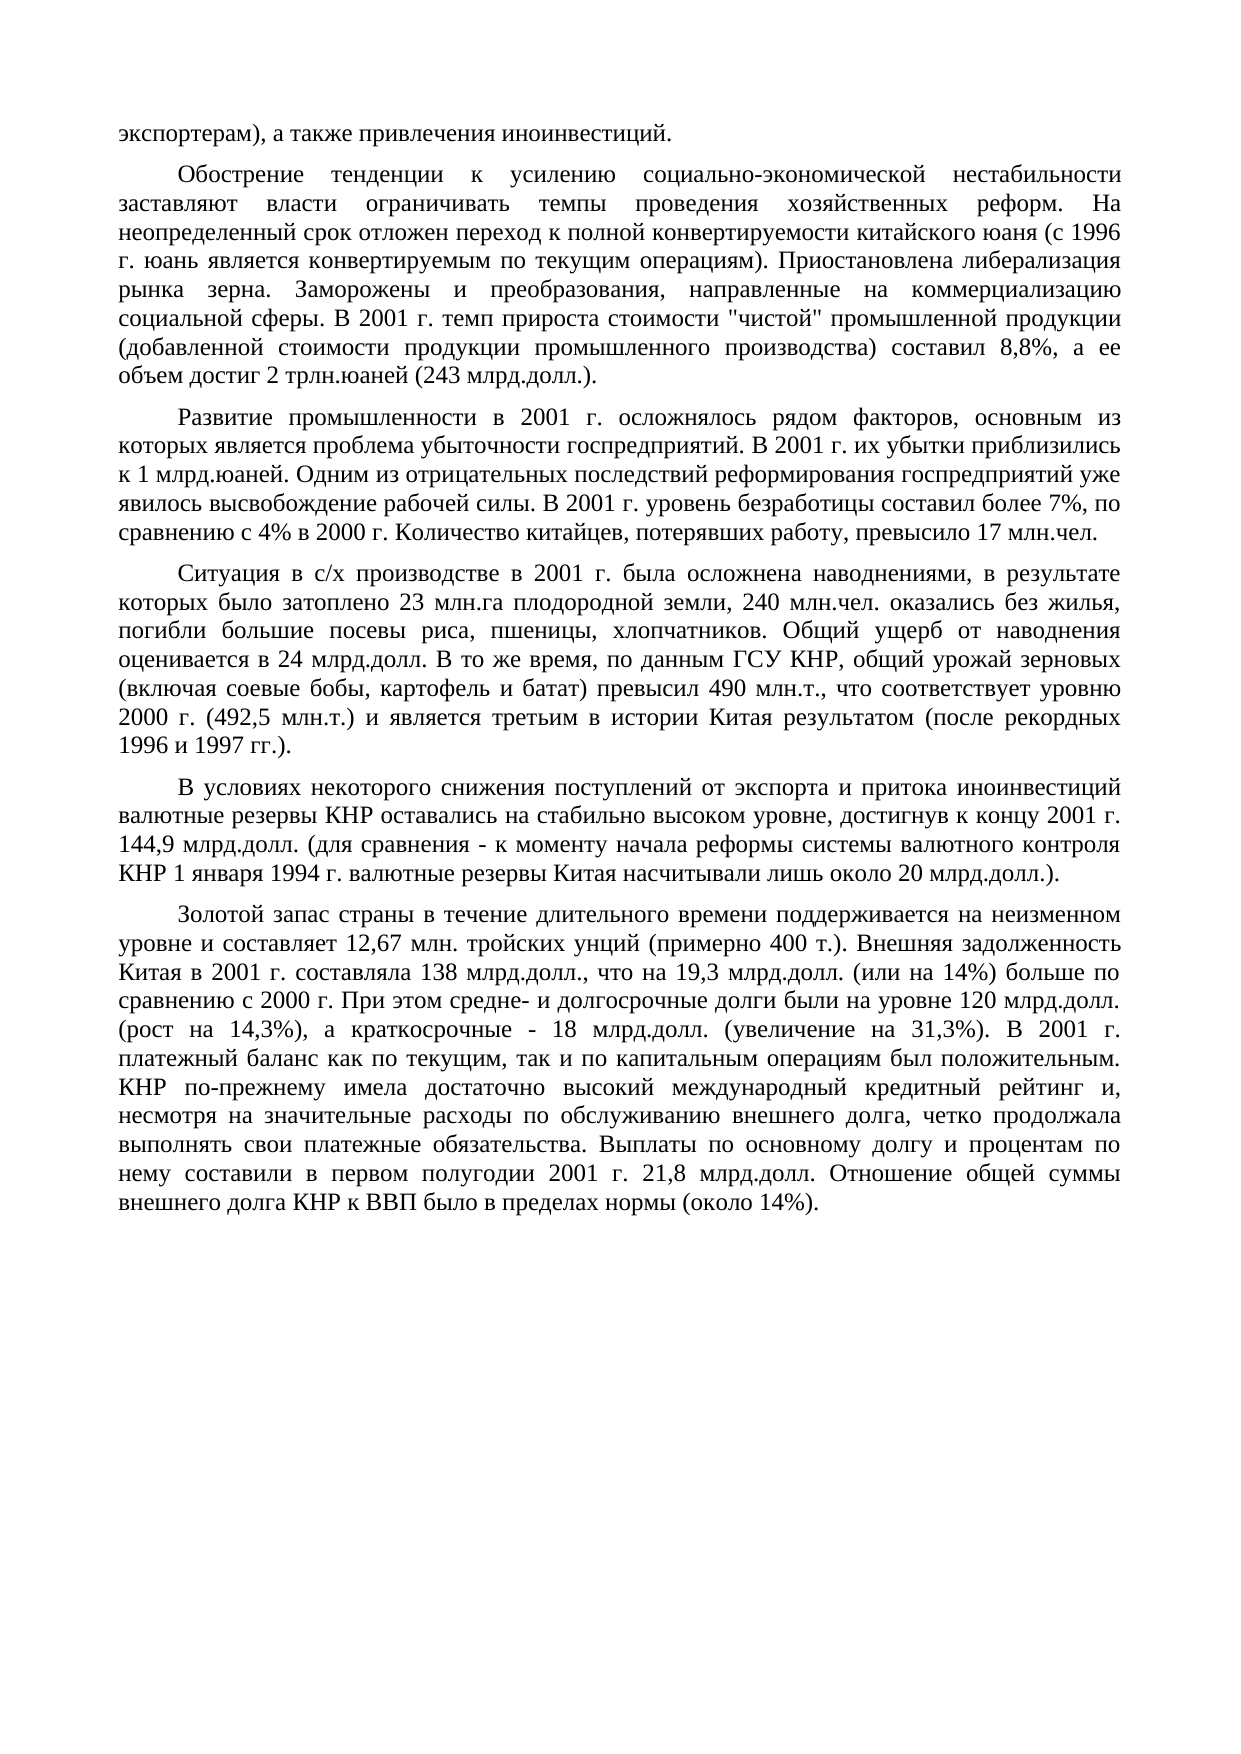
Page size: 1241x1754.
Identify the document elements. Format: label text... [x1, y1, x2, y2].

text Обострение тенденции к усилению социально-экономической нестабильности заставляют власти ограничивать темпы проведения хозяйственных реформ. На неопределенный срок отложен переход к полной конвертируемости китайского юаня (с 1996 г. юань является конвертируемым по текущим операциям). Приостановлена либерализация рынка зерна. Заморожены и преобразования, направленные на коммерциализацию социальной сферы. В 2001 г. темп прироста стоимости "чистой" промышленной продукции (добавленной стоимости продукции промышленного производства) составил 8,8%, а ее объем достиг 2 трлн.юаней (243 млрд.долл.). [118, 159, 1122, 389]
text Ситуация в с/х производстве в 2001 г. была осложнена наводнениями, в результате которых было затоплено 23 млн.га плодородной земли, 240 млн.чел. оказались без жилья, погибли большие посевы риса, пшеницы, хлопчатников. Общий ущерб от наводнения оценивается в 24 млрд.долл. В то же время, по данным ГСУ КНР, общий урожай зерновых (включая соевые бобы, картофель и батат) превысил 490 млн.т., что соответствует уровню 2000 г. (492,5 млн.т.) и является третьим в истории Китая результатом (после рекордных 1996 и 1997 гг.). [118, 558, 1122, 759]
text Развитие промышленности в 2001 г. осложнялось рядом факторов, основным из которых является проблема убыточности госпредприятий. В 2001 г. их убытки приблизились к 1 млрд.юаней. Одним из отрицательных последствий реформирования госпредприятий уже явилось высвобождение рабочей силы. В 2001 г. уровень безработицы составил более 7%, по сравнению с 4% в 2000 г. Количество китайцев, потерявших работу, превысило 17 млн.чел. [118, 402, 1122, 546]
text В условиях некоторого снижения поступлений от экспорта и притока иноинвестиций валютные резервы КНР оставались на стабильно высоком уровне, достигнув к концу 2001 г. 144,9 млрд.долл. (для сравнения - к моменту начала реформы системы валютного контроля КНР 1 января 1994 г. валютные резервы Китая насчитывали лишь около 20 млрд.долл.). [118, 772, 1122, 887]
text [118, 118, 1122, 147]
text Золотой запас страны в течение длительного времени поддерживается на неизменном уровне и составляет 12,67 млн. тройских унций (примерно 400 т.). Внешняя задолженность Китая в 2001 г. составляла 138 млрд.долл., что на 19,3 млрд.долл. (или на 14%) больше по сравнению с 2000 г. При этом средне- и долгосрочные долги были на уровне 120 млрд.долл. (рост на 14,3%), а краткосрочные - 18 млрд.долл. (увеличение на 31,3%). В 2001 г. платежный баланс как по текущим, так и по капитальным операциям был положительным. КНР по-прежнему имела достаточно высокий международный кредитный рейтинг и, несмотря на значительные расходы по обслуживанию внешнего долга, четко продолжала выполнять свои платежные обязательства. Выплаты по основному долгу и процентам по нему составили в первом полугодии 2001 г. 21,8 млрд.долл. Отношение общей суммы внешнего долга КНР к ВВП было в пределах нормы (около 14%). [118, 899, 1122, 1216]
